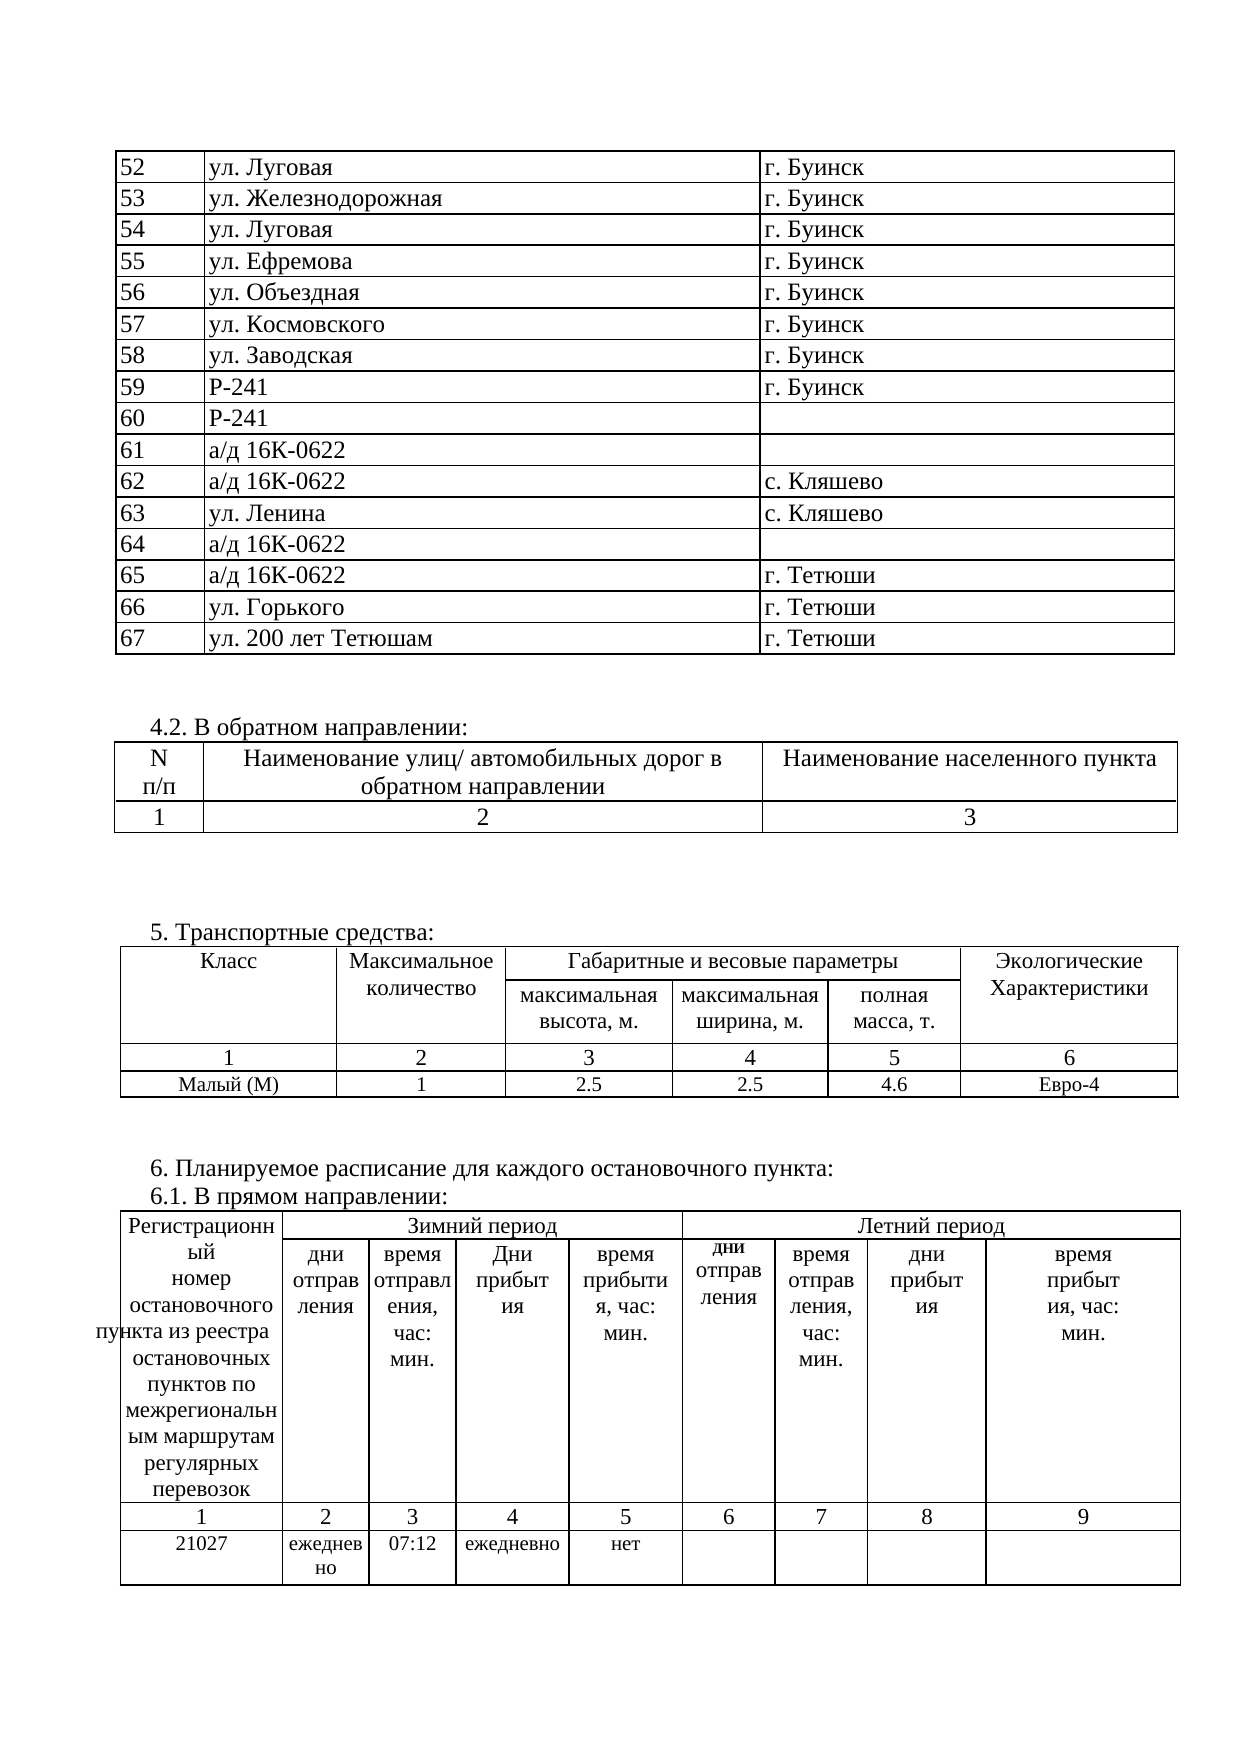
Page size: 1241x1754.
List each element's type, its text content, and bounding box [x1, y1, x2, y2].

table_cell время прибыт ия, час: мин. [987, 1240, 1180, 1502]
table_cell 61 [117, 435, 204, 464]
table_cell 9 [987, 1503, 1180, 1529]
table_cell 65 [117, 561, 204, 590]
table_cell г. Буинск [761, 309, 1174, 339]
table_cell г. Буинск [761, 152, 1174, 181]
table_cell [683, 1531, 774, 1584]
table_cell ул. Ефремова [205, 246, 759, 276]
table_cell 4.6 [829, 1072, 960, 1096]
text 6. Планируемое расписание для каждого остановочного пункта: [150, 1153, 1090, 1181]
table_cell 6 [683, 1503, 774, 1529]
table_cell 2.5 [673, 1072, 827, 1096]
table_cell время отправ ления, час: мин. [776, 1240, 867, 1502]
table_cell 4 [457, 1503, 568, 1529]
table_header Летний период [683, 1212, 1180, 1238]
table_cell ул. 200 лет Тетюшам [205, 623, 759, 653]
table_cell [868, 1531, 985, 1584]
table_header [121, 1212, 282, 1502]
table_cell 3 [763, 800, 1177, 832]
table_cell 7 [776, 1503, 867, 1529]
table_cell 60 [117, 403, 204, 433]
table_cell ДНИ отправ ления [683, 1240, 774, 1502]
table_cell 1 [337, 1072, 505, 1096]
text 5. Транспортные средства: [150, 917, 1090, 946]
table_cell [776, 1531, 867, 1584]
table_cell Р-241 [205, 403, 759, 433]
table_cell 3 [506, 1044, 672, 1070]
table_cell [987, 1531, 1180, 1584]
table_cell 64 [117, 529, 204, 559]
table_cell 1 [115, 801, 203, 832]
table_cell 3 [370, 1503, 455, 1529]
table_cell [761, 403, 1174, 433]
table_header Класс [121, 947, 336, 1042]
table_cell ул. Заводская [205, 340, 759, 370]
table_header N п/п [115, 743, 203, 800]
table_cell 2.5 [506, 1072, 672, 1096]
table_header Наименование населенного пункта [763, 743, 1177, 800]
table_cell 55 [117, 246, 204, 276]
table_cell а/д 16К-0622 [205, 435, 759, 464]
table_cell 5 [570, 1503, 682, 1529]
table_cell полная масса, т. [829, 981, 960, 1042]
table_cell г. Тетюши [761, 561, 1174, 590]
table_header Максимальное количество [337, 947, 505, 1042]
table_cell г. Буинск [761, 277, 1174, 307]
table_cell с. Кляшево [761, 466, 1174, 496]
table_header Наименование улиц/ автомобильных дорог в обратном направлении [204, 743, 762, 800]
table_cell дни прибыт ия [868, 1240, 985, 1502]
table_cell 54 [117, 215, 204, 244]
table_cell 6 [961, 1044, 1177, 1070]
table_cell г. Буинск [761, 340, 1174, 370]
table_cell 62 [117, 466, 204, 496]
table_cell максимальная высота, м. [506, 981, 672, 1042]
table_cell 4 [673, 1044, 827, 1070]
table_cell 07:12 [370, 1531, 455, 1584]
table_cell 21027 [121, 1531, 282, 1584]
table_cell ул. Железнодорожная [205, 183, 759, 213]
table_cell 67 [117, 623, 204, 653]
table_cell 52 [117, 152, 204, 181]
table_cell ежедневно [457, 1531, 568, 1584]
table_cell 66 [117, 592, 204, 622]
table_cell 56 [117, 277, 204, 307]
table_cell 2 [204, 802, 762, 832]
text 4.2. В обратном направлении: [150, 712, 1090, 741]
table_cell ул. Луговая [205, 215, 759, 244]
table_cell [761, 435, 1174, 464]
table_cell Малый (М) [121, 1072, 336, 1096]
table_cell 1 [121, 1044, 336, 1070]
table_cell ул. Космовского [205, 309, 759, 339]
table_cell время отправл ения, час: мин. [370, 1240, 455, 1502]
table_cell с. Кляшево [761, 498, 1174, 527]
table_cell Дни прибыт ия [457, 1240, 568, 1502]
table_cell ул. Луговая [205, 152, 759, 181]
table_cell ул. Горького [205, 592, 759, 622]
table_cell 2 [283, 1503, 368, 1529]
table_cell ул. Ленина [205, 498, 759, 527]
table_cell 2 [337, 1044, 505, 1070]
table_cell максимальная ширина, м. [673, 981, 827, 1042]
table_cell а/д 16К-0622 [205, 529, 759, 559]
table_cell 5 [829, 1044, 960, 1070]
table_header Зимний период [283, 1212, 682, 1238]
table_cell а/д 16К-0622 [205, 561, 759, 590]
table_cell 58 [117, 340, 204, 370]
table_cell г. Тетюши [761, 592, 1174, 622]
table_cell а/д 16К-0622 [205, 466, 759, 496]
table_cell 57 [117, 309, 204, 339]
table_cell нет [570, 1531, 682, 1584]
table_cell ежедневно [283, 1531, 368, 1584]
table_cell 63 [117, 498, 204, 527]
table_cell 53 [117, 183, 204, 213]
table_cell Евро-4 [961, 1072, 1177, 1096]
table_cell ул. Объездная [205, 277, 759, 307]
table_cell 1 [121, 1503, 282, 1529]
table_header Габаритные и весовые параметры [506, 947, 960, 979]
table_cell время прибыти я, час: мин. [570, 1240, 682, 1502]
table_cell 59 [117, 372, 204, 402]
table_cell Р-241 [205, 372, 759, 402]
table_cell г. Буинск [761, 372, 1174, 402]
table_cell г. Тетюши [761, 623, 1174, 653]
table_header Экологические Характеристики [961, 947, 1177, 1042]
table_cell г. Буинск [761, 246, 1174, 276]
table_cell г. Буинск [761, 183, 1174, 213]
table_cell г. Буинск [761, 215, 1174, 244]
table_cell 8 [868, 1503, 985, 1529]
text 6.1. В прямом направлении: [150, 1181, 1090, 1210]
table_cell дни отправ ления [283, 1240, 368, 1502]
table_cell [761, 529, 1174, 559]
